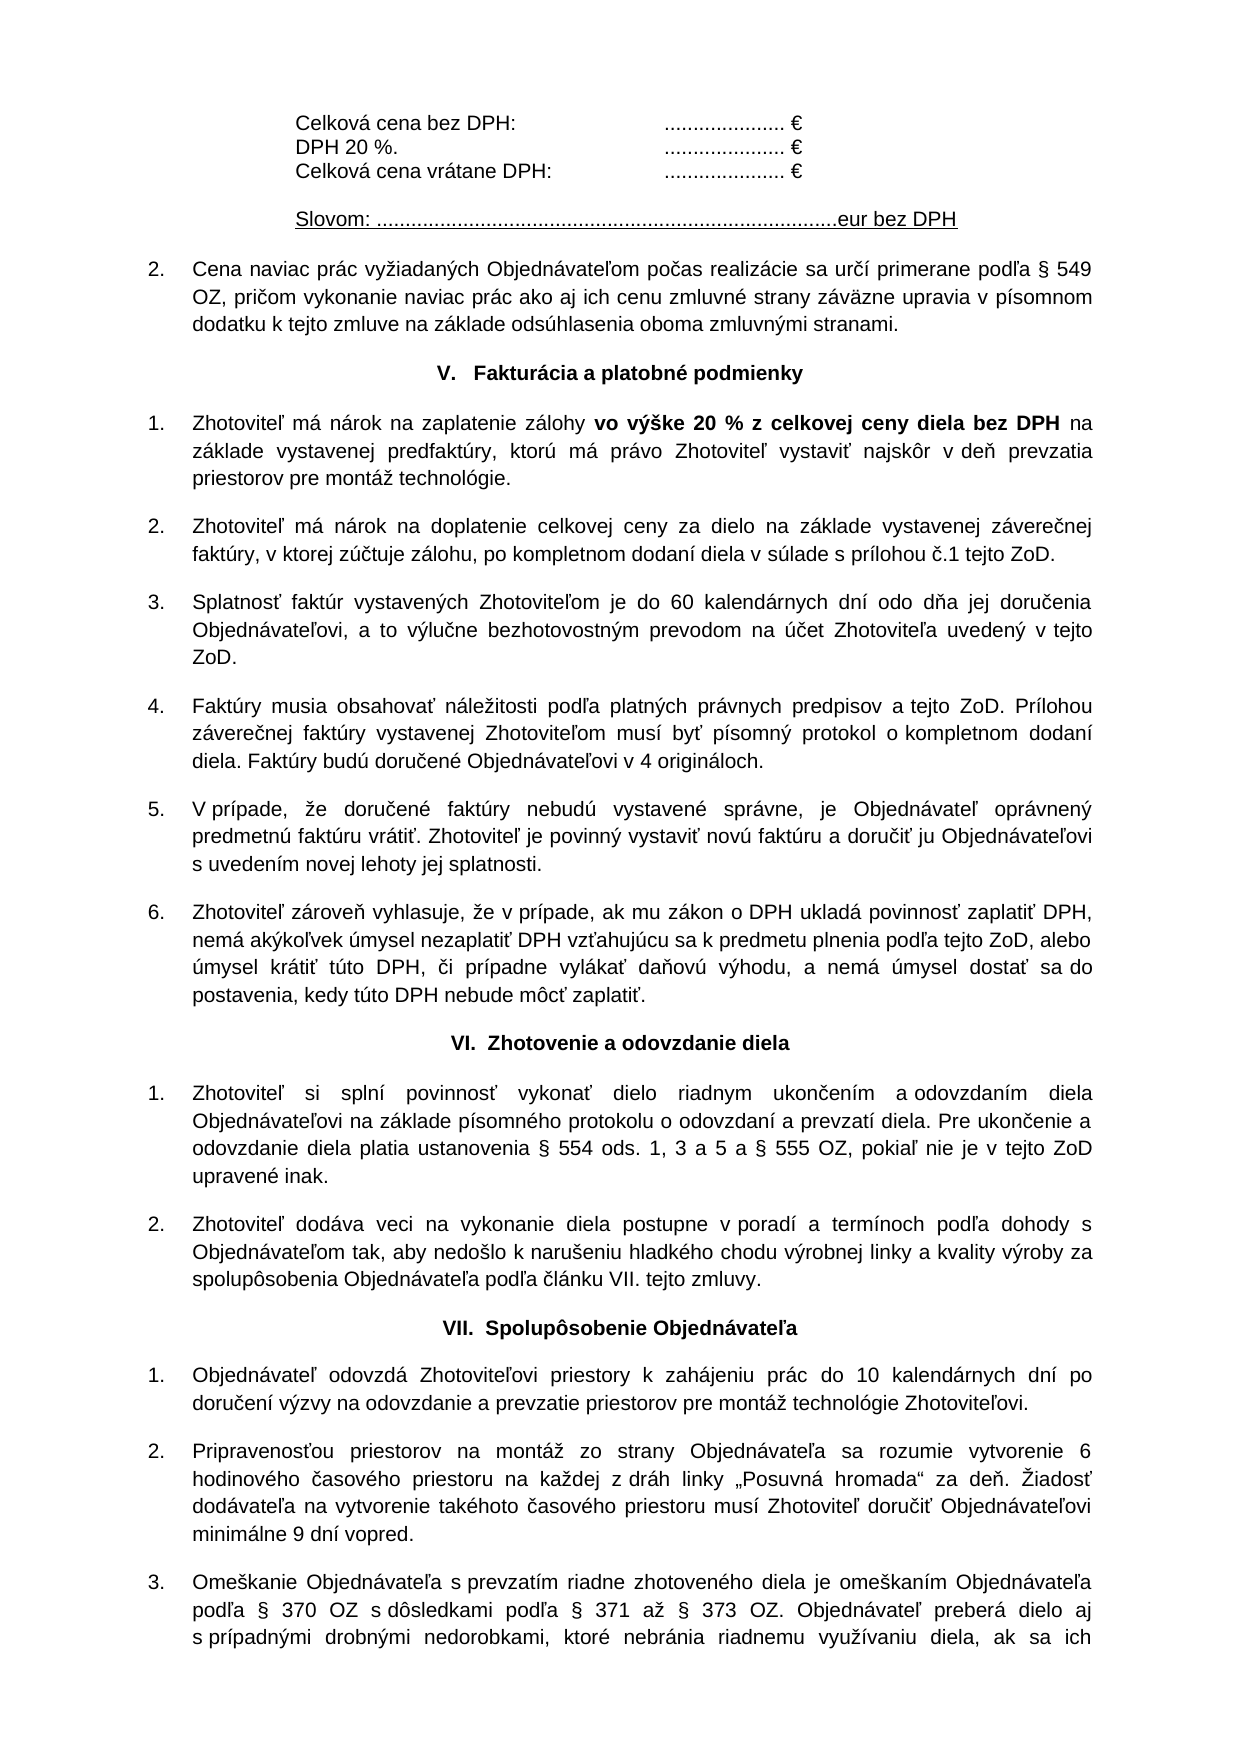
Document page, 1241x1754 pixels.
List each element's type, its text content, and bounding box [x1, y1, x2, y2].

list Zhotoviteľ si splní povinnosť vykonať dielo riadnym ukončením a odovzdaním diela Objednávateľovi na základe písomného protokolu o odovzdaní a prevzatí diela. Pre ukončenie a odovzdanie diela platia ustanovenia § 554 ods. 1, 3 a 5 a § 555 OZ, pokiaľ nie je v tejto ZoD upravené inak. [148, 1081, 1093, 1188]
list Zhotoviteľ zároveň vyhlasuje, že v prípade, ak mu zákon o DPH ukladá povinnosť zaplatiť DPH, nemá akýkoľvek úmysel nezaplatiť DPH vzťahujúcu sa k predmetu plnenia podľa tejto ZoD, alebo úmysel krátiť túto DPH, či prípadne vylákať daňovú výhodu, a nemá úmysel dostať sa do postavenia, kedy túto DPH nebude môcť zaplatiť. [148, 900, 1093, 1007]
text VI. Zhotovenie a odovzdanie diela [148, 1031, 1093, 1055]
list V prípade, že doručené faktúry nebudú vystavené správne, je Objednávateľ oprávnený predmetnú faktúru vrátiť. Zhotoviteľ je povinný vystaviť novú faktúru a doručiť ju Objednávateľovi s uvedením novej lehoty jej splatnosti. [148, 797, 1093, 876]
list Pripravenosťou priestorov na montáž zo strany Objednávateľa sa rozumie vytvorenie 6 hodinového časového priestoru na každej z dráh linky „Posuvná hromada“ za deň. Žiadosť dodávateľa na vytvorenie takéhoto časového priestoru musí Zhotoviteľ doručiť Objednávateľovi minimálne 9 dní vopred. [148, 1439, 1093, 1546]
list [148, 1570, 1093, 1649]
list Zhotoviteľ dodáva veci na vykonanie diela postupne v poradí a termínoch podľa dohody s Objednávateľom tak, aby nedošlo k narušeniu hladkého chodu výrobnej linky a kvality výroby za spolupôsobenia Objednávateľa podľa článku VII. tejto zmluvy. [148, 1212, 1093, 1291]
list Faktúry musia obsahovať náležitosti podľa platných právnych predpisov a tejto ZoD. Prílohou záverečnej faktúry vystavenej Zhotoviteľom musí byť písomný protokol o kompletnom dodaní diela. Faktúry budú doručené Objednávateľovi v 4 origináloch. [147, 693, 1093, 772]
list Splatnosť faktúr vystavených Zhotoviteľom je do 60 kalendárnych dní odo dňa jej doručenia Objednávateľovi, a to výlučne bezhotovostným prevodom na účet Zhotoviteľa uvedený v tejto ZoD. [148, 590, 1093, 669]
list Zhotoviteľ má nárok na zaplatenie zálohy vo výške 20 % z celkovej ceny diela bez DPH na základe vystavenej predfaktúry, ktorú má právo Zhotoviteľ vystaviť najskôr v deň prevzatia priestorov pre montáž technológie. [148, 411, 1093, 490]
text Celková cena bez DPH: ..................... € [221, 111, 1093, 135]
text V. Fakturácia a platobné podmienky [148, 361, 1093, 384]
text Celková cena vrátane DPH: ..................... € [221, 159, 1093, 183]
list Zhotoviteľ má nárok na doplatenie celkovej ceny za dielo na základe vystavenej záverečnej faktúry, v ktorej zúčtuje zálohu, po kompletnom dodaní diela v súlade s prílohou č.1 tejto ZoD. [148, 514, 1093, 566]
text Slovom: ................................................................................eur bez DPH [148, 207, 1093, 231]
list Cena naviac prác vyžiadaných Objednávateľom počas realizácie sa určí primerane podľa § 549 OZ, pričom vykonanie naviac prác ako aj ich cenu zmluvné strany záväzne upravia v písomnom dodatku k tejto zmluve na základe odsúhlasenia oboma zmluvnými stranami. [148, 257, 1093, 336]
text VII. Spolupôsobenie Objednávateľa [148, 1315, 1093, 1339]
list Objednávateľ odovzdá Zhotoviteľovi priestory k zahájeniu prác do 10 kalendárnych dní po doručení výzvy na odovzdanie a prevzatie priestorov pre montáž technológie Zhotoviteľovi. [148, 1363, 1093, 1415]
text DPH 20 %. ..................... € [148, 135, 1093, 159]
